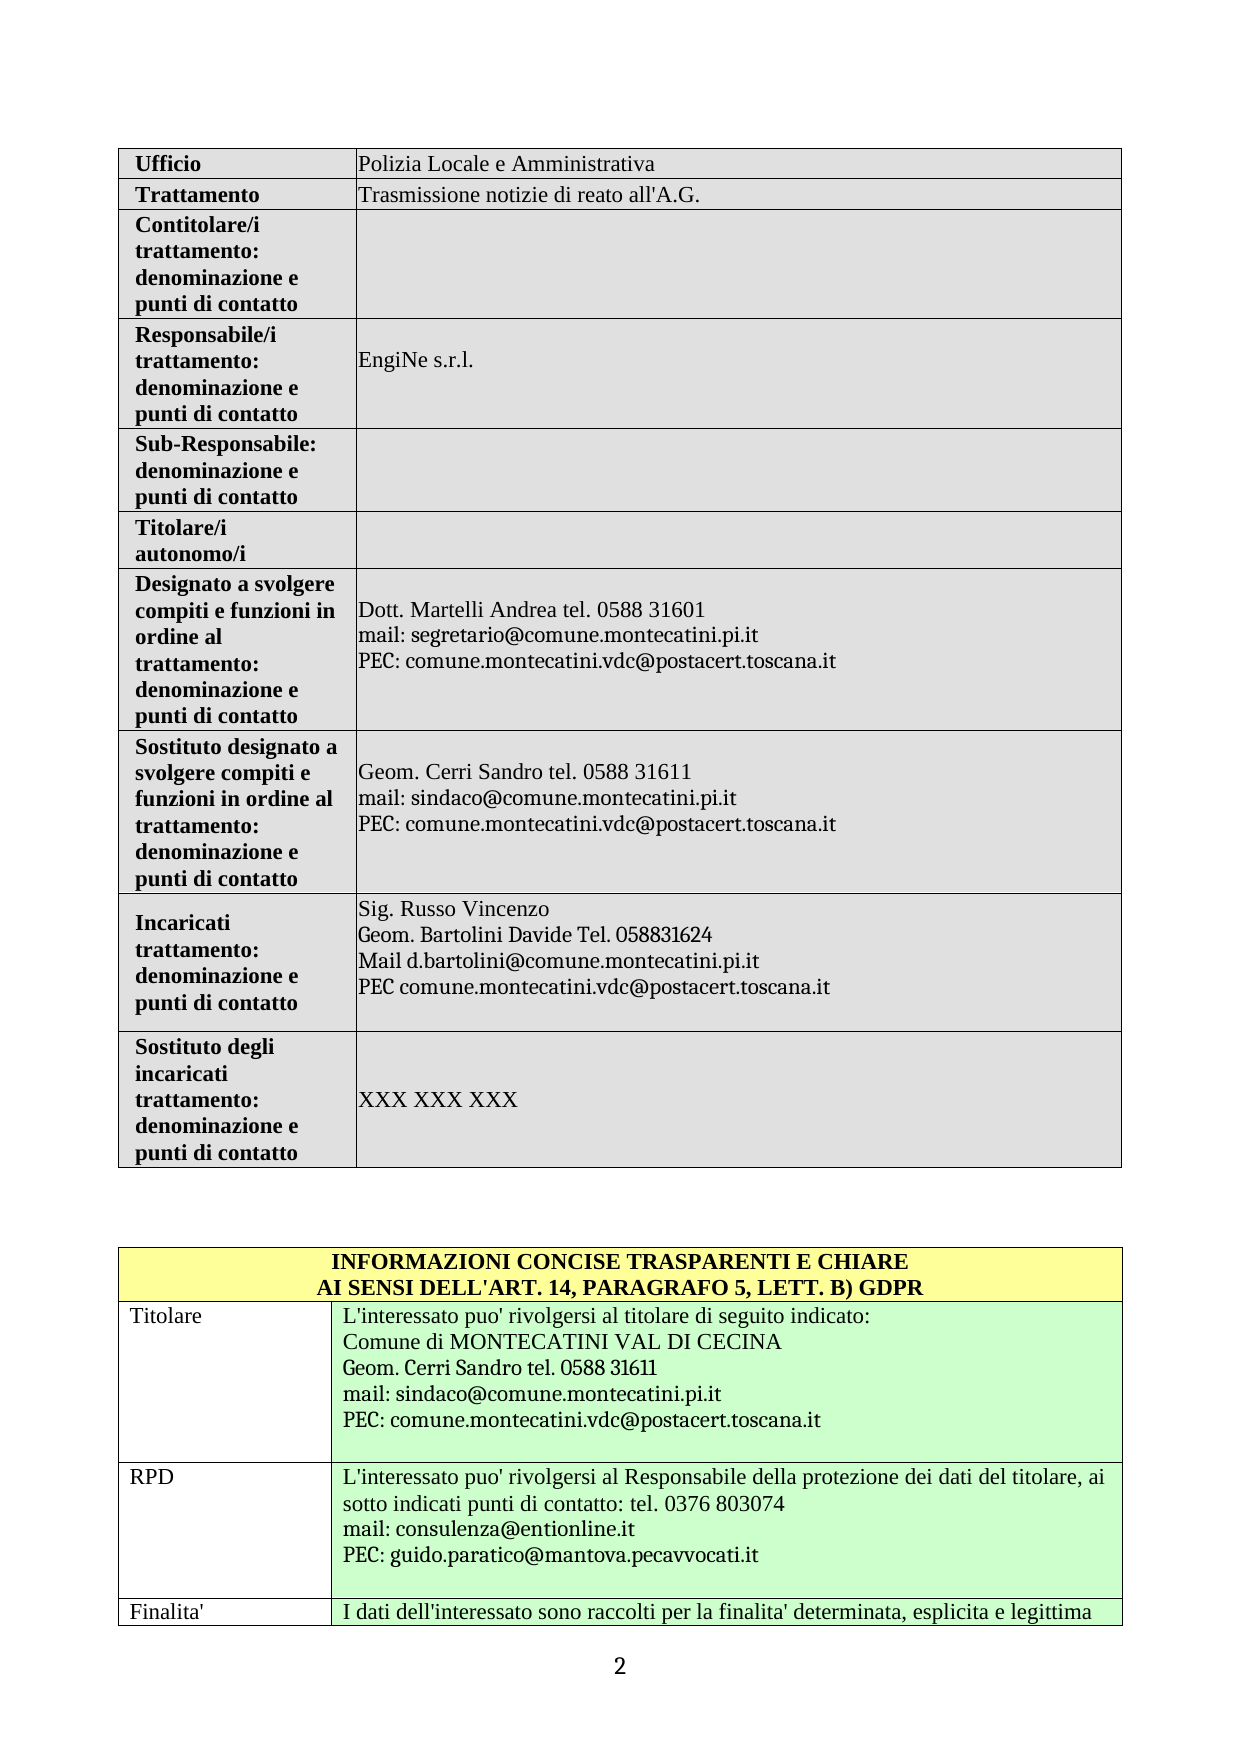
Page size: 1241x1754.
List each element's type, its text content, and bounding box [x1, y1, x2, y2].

table_cell EngiNe s.r.l. [357, 319, 1121, 428]
table_cell Contitolare/i trattamento: denominazione e punti di contatto [119, 210, 356, 318]
table_cell Finalita' [119, 1599, 331, 1625]
table_cell Sig. Russo Vincenzo Geom. Bartolini Davide Tel. 058831624 Mail d.bartolini@comune.montecatini.pi.it PEC comune.montecatini.vdc@postacert.toscana.it [357, 894, 1121, 1031]
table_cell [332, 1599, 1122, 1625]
table_cell Sostituto designato a svolgere compiti e funzioni in ordine al trattamento: denominazione e punti di contatto [119, 731, 356, 892]
table_cell Trattamento [119, 179, 356, 209]
table_cell Polizia Locale e Amministrativa [357, 149, 1121, 178]
table_cell Trasmissione notizie di reato all'A.G. [357, 179, 1121, 209]
table_cell Responsabile/i trattamento: denominazione e punti di contatto [119, 319, 356, 428]
table_header INFORMAZIONI CONCISE TRASPARENTI E CHIARE AI SENSI DELL'ART. 14, PARAGRAFO 5, LETT. B) GDPR [119, 1248, 1122, 1301]
table_cell Sostituto degli incaricati trattamento: denominazione e punti di contatto [119, 1032, 356, 1167]
table_cell Titolare/i autonomo/i [119, 512, 356, 568]
table_cell [357, 512, 1121, 568]
table_cell Titolare [119, 1302, 331, 1462]
table_cell Dott. Martelli Andrea tel. 0588 31601 mail: segretario@comune.montecatini.pi.it PEC: comune.montecatini.vdc@postacert.toscana.it [357, 569, 1121, 730]
table_cell Sub-Responsabile: denominazione e punti di contatto [119, 429, 356, 511]
table_cell Designato a svolgere compiti e funzioni in ordine al trattamento: denominazione e punti di contatto [119, 569, 356, 730]
table_cell Geom. Cerri Sandro tel. 0588 31611 mail: sindaco@comune.montecatini.pi.it PEC: comune.montecatini.vdc@postacert.toscana.it [357, 731, 1121, 892]
table_cell [357, 429, 1121, 511]
table_cell Incaricati trattamento: denominazione e punti di contatto [119, 894, 356, 1031]
table_cell RPD [119, 1463, 331, 1597]
table_cell Ufficio [119, 149, 356, 178]
table_cell [357, 210, 1121, 318]
table_cell L'interessato puo' rivolgersi al titolare di seguito indicato: Comune di MONTECATINI VAL DI CECINA Geom. Cerri Sandro tel. 0588 31611 mail: sindaco@comune.montecatini.pi.it PEC: comune.montecatini.vdc@postacert.toscana.it [332, 1302, 1122, 1462]
table_cell L'interessato puo' rivolgersi al Responsabile della protezione dei dati del titolare, ai sotto indicati punti di contatto: tel. 0376 803074 mail: consulenza@entionline.it PEC: guido.paratico@mantova.pecavvocati.it [332, 1463, 1122, 1597]
table_cell XXX XXX XXX [357, 1032, 1121, 1167]
